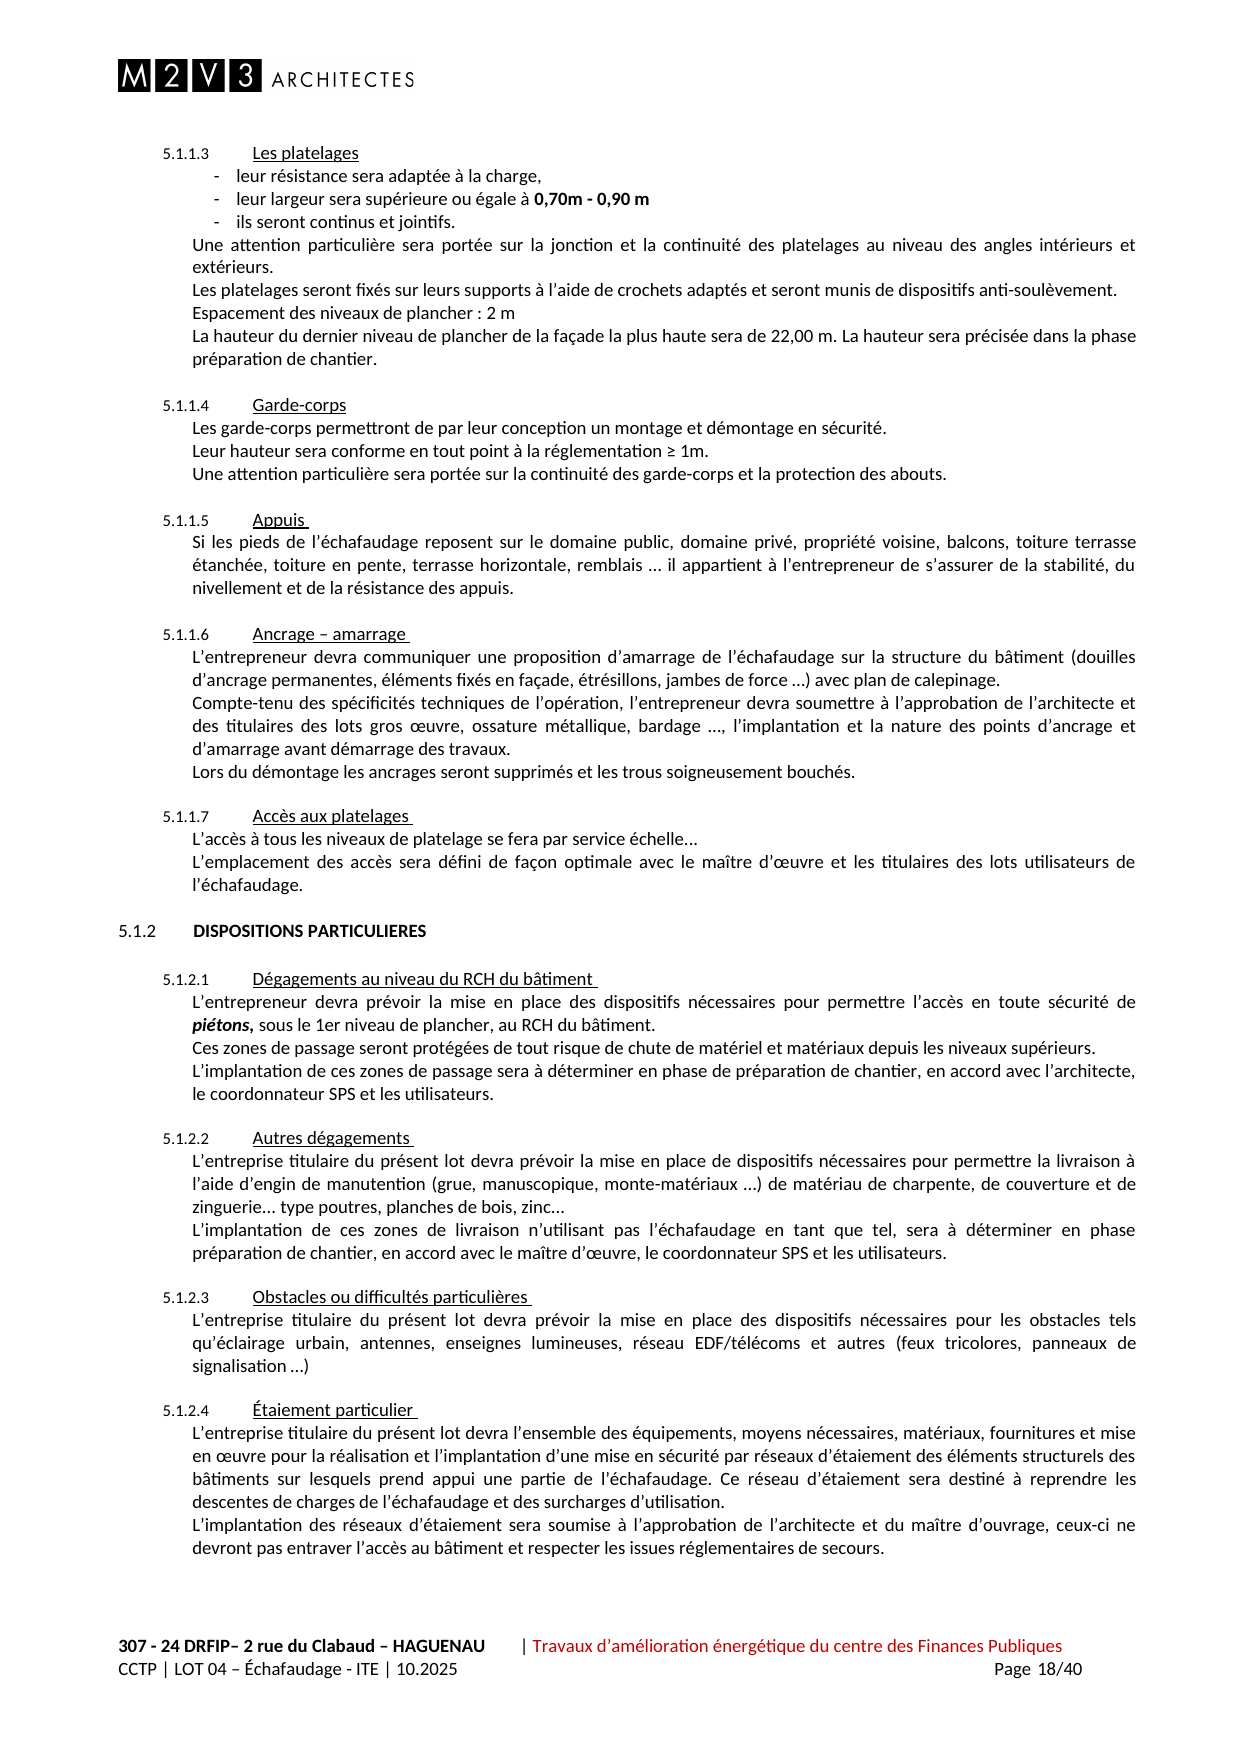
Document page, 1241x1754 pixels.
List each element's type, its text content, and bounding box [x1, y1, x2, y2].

text Une attention particulière sera portée sur la jonction et la continuité des platelages au niveau des angles intérieurs et extérieurs. [192, 233, 1138, 278]
list leur largeur sera supérieure ou égale à 0,70m - 0,90 m [213, 187, 1138, 210]
subtitle Garde-corps [162, 393, 1138, 416]
subtitle Dégagements au niveau du RCH du bâtiment [162, 967, 1138, 990]
text L’implantation des réseaux d’étaiement sera soumise à l’approbation de l’architecte et du maître d’ouvrage, ceux-ci ne devront pas entraver l’accès au bâtiment et respecter les issues réglementaires de secours. [192, 1513, 1138, 1559]
subtitle Obstacles ou difficultés particulières [162, 1285, 1138, 1308]
text Ces zones de passage seront protégées de tout risque de chute de matériel et matériaux depuis les niveaux supérieurs. [192, 1036, 1138, 1059]
text Lors du démontage les ancrages seront supprimés et les trous soigneusement bouchés. [192, 760, 1138, 783]
text L’entreprise titulaire du présent lot devra prévoir la mise en place de dispositifs nécessaires pour permettre la livraison à l’aide d’engin de manutention (grue, manuscopique, monte-matériaux …) de matériau de charpente, de couverture et de zinguerie... type poutres, planches de bois, zinc... [192, 1149, 1138, 1218]
text L’entrepreneur devra prévoir la mise en place des dispositifs nécessaires pour permettre l’accès en toute sécurité de piétons, sous le 1er niveau de plancher, au RCH du bâtiment. [192, 990, 1138, 1036]
subtitle Les platelages [162, 141, 1138, 164]
text L’implantation de ces zones de passage sera à déterminer en phase de préparation de chantier, en accord avec l’architecte, le coordonnateur SPS et les utilisateurs. [192, 1059, 1138, 1105]
text Les garde-corps permettront de par leur conception un montage et démontage en sécurité. [192, 416, 1138, 439]
text Espacement des niveaux de plancher : 2 m [192, 301, 1138, 324]
picture [118, 59, 414, 92]
text L’implantation de ces zones de livraison n’utilisant pas l’échafaudage en tant que tel, sera à déterminer en phase préparation de chantier, en accord avec le maître d’œuvre, le coordonnateur SPS et les utilisateurs. [192, 1218, 1138, 1264]
text L’accès à tous les niveaux de platelage se fera par service échelle... [192, 827, 1138, 850]
subtitle Ancrage – amarrage [162, 622, 1138, 645]
subtitle Autres dégagements [162, 1126, 1138, 1149]
subtitle Appuis [162, 508, 1138, 531]
list leur résistance sera adaptée à la charge, [213, 164, 1138, 187]
text L’entreprise titulaire du présent lot devra prévoir la mise en place des dispositifs nécessaires pour les obstacles tels qu’éclairage urbain, antennes, enseignes lumineuses, réseau EDF/télécoms et autres (feux tricolores, panneaux de signalisation …) [192, 1308, 1138, 1377]
list ils seront continus et jointifs. [213, 210, 1138, 233]
subtitle Étaiement particulier [162, 1398, 1138, 1421]
text Une attention particulière sera portée sur la continuité des garde-corps et la protection des abouts. [192, 462, 1138, 485]
subtitle Accès aux platelages [162, 804, 1138, 827]
text Les platelages seront fixés sur leurs supports à l’aide de crochets adaptés et seront munis de dispositifs anti-soulèvement. [192, 278, 1138, 301]
text L’entreprise titulaire du présent lot devra l’ensemble des équipements, moyens nécessaires, matériaux, fournitures et mise en œuvre pour la réalisation et l’implantation d’une mise en sécurité par réseaux d’étaiement des éléments structurels des bâtiments sur lesquels prend appui une partie de l’échafaudage. Ce réseau d’étaiement sera destiné à reprendre les descentes de charges de l’échafaudage et des surcharges d’utilisation. [192, 1421, 1138, 1513]
text L’emplacement des accès sera défini de façon optimale avec le maître d’œuvre et les titulaires des lots utilisateurs de l’échafaudage. [192, 850, 1138, 896]
text L’entrepreneur devra communiquer une proposition d’amarrage de l’échafaudage sur la structure du bâtiment (douilles d’ancrage permanentes, éléments fixés en façade, étrésillons, jambes de force …) avec plan de calepinage. [192, 645, 1138, 691]
text Compte-tenu des spécificités techniques de l’opération, l’entrepreneur devra soumettre à l’approbation de l’architecte et des titulaires des lots gros œuvre, ossature métallique, bardage …, l’implantation et la nature des points d’ancrage et d’amarrage avant démarrage des travaux. [192, 691, 1138, 760]
text Si les pieds de l’échafaudage reposent sur le domaine public, domaine privé, propriété voisine, balcons, toiture terrasse étanchée, toiture en pente, terrasse horizontale, remblais … il appartient à l’entrepreneur de s’assurer de la stabilité, du nivellement et de la résistance des appuis. [192, 531, 1138, 599]
text Leur hauteur sera conforme en tout point à la réglementation ≥ 1m. [192, 439, 1138, 462]
subtitle DISPOSITIONS PARTICULIERES [118, 919, 1138, 942]
text La hauteur du dernier niveau de plancher de la façade la plus haute sera de 22,00 m. La hauteur sera précisée dans la phase préparation de chantier. [192, 324, 1138, 370]
